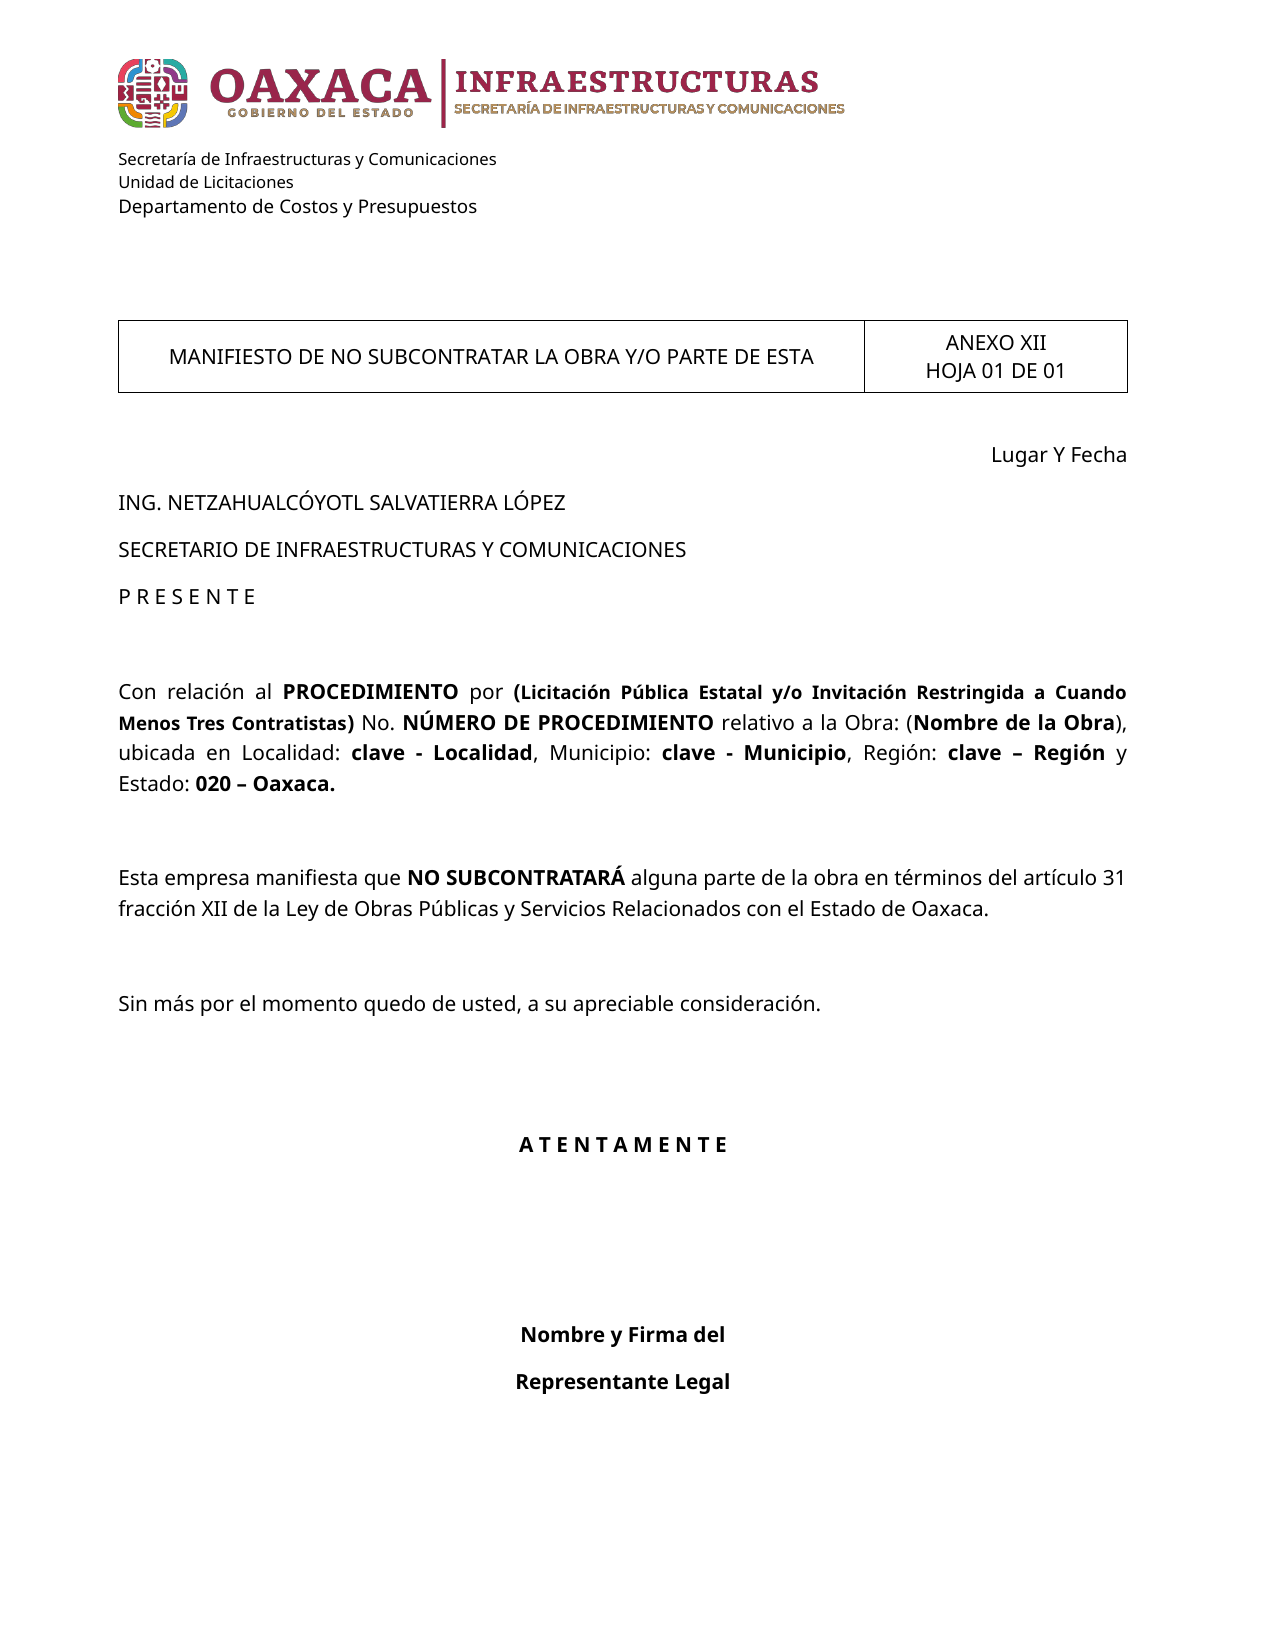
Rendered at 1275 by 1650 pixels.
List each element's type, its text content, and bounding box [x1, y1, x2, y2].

text SECRETARIO DE INFRAESTRUCTURAS Y COMUNICACIONES [118, 535, 1127, 564]
text Nombre y Firma del [118, 1320, 1127, 1348]
table_header ANEXO XII HOJA 01 DE 01 [865, 321, 1127, 392]
text Con relación al PROCEDIMIENTO por (Licitación Pública Estatal y/o Invitación Restringida a Cuando Menos Tres Contratistas) No. NÚMERO DE PROCEDIMIENTO relativo a la Obra: (Nombre de la Obra), ubicada en Localidad: clave - Localidad, Municipio: clave - Municipio, Región: clave – Región y Estado: 020 – Oaxaca. [118, 677, 1127, 797]
text Esta empresa manifiesta que NO SUBCONTRATARÁ alguna parte de la obra en términos del artículo 31 fracción XII de la Ley de Obras Públicas y Servicios Relacionados con el Estado de Oaxaca. [118, 863, 1127, 923]
text A T E N T A M E N T E [118, 1131, 1127, 1159]
text Sin más por el momento quedo de usted, a su apreciable consideración. [118, 989, 1127, 1017]
text P R E S E N T E [118, 582, 1127, 611]
text Lugar Y Fecha [118, 441, 1127, 469]
text ING. NETZAHUALCÓYOTL SALVATIERRA LÓPEZ [118, 488, 1127, 516]
table_header MANIFIESTO DE NO SUBCONTRATAR LA OBRA Y/O PARTE DE ESTA [119, 321, 864, 392]
picture [118, 59, 868, 130]
text Representante Legal [118, 1367, 1127, 1396]
